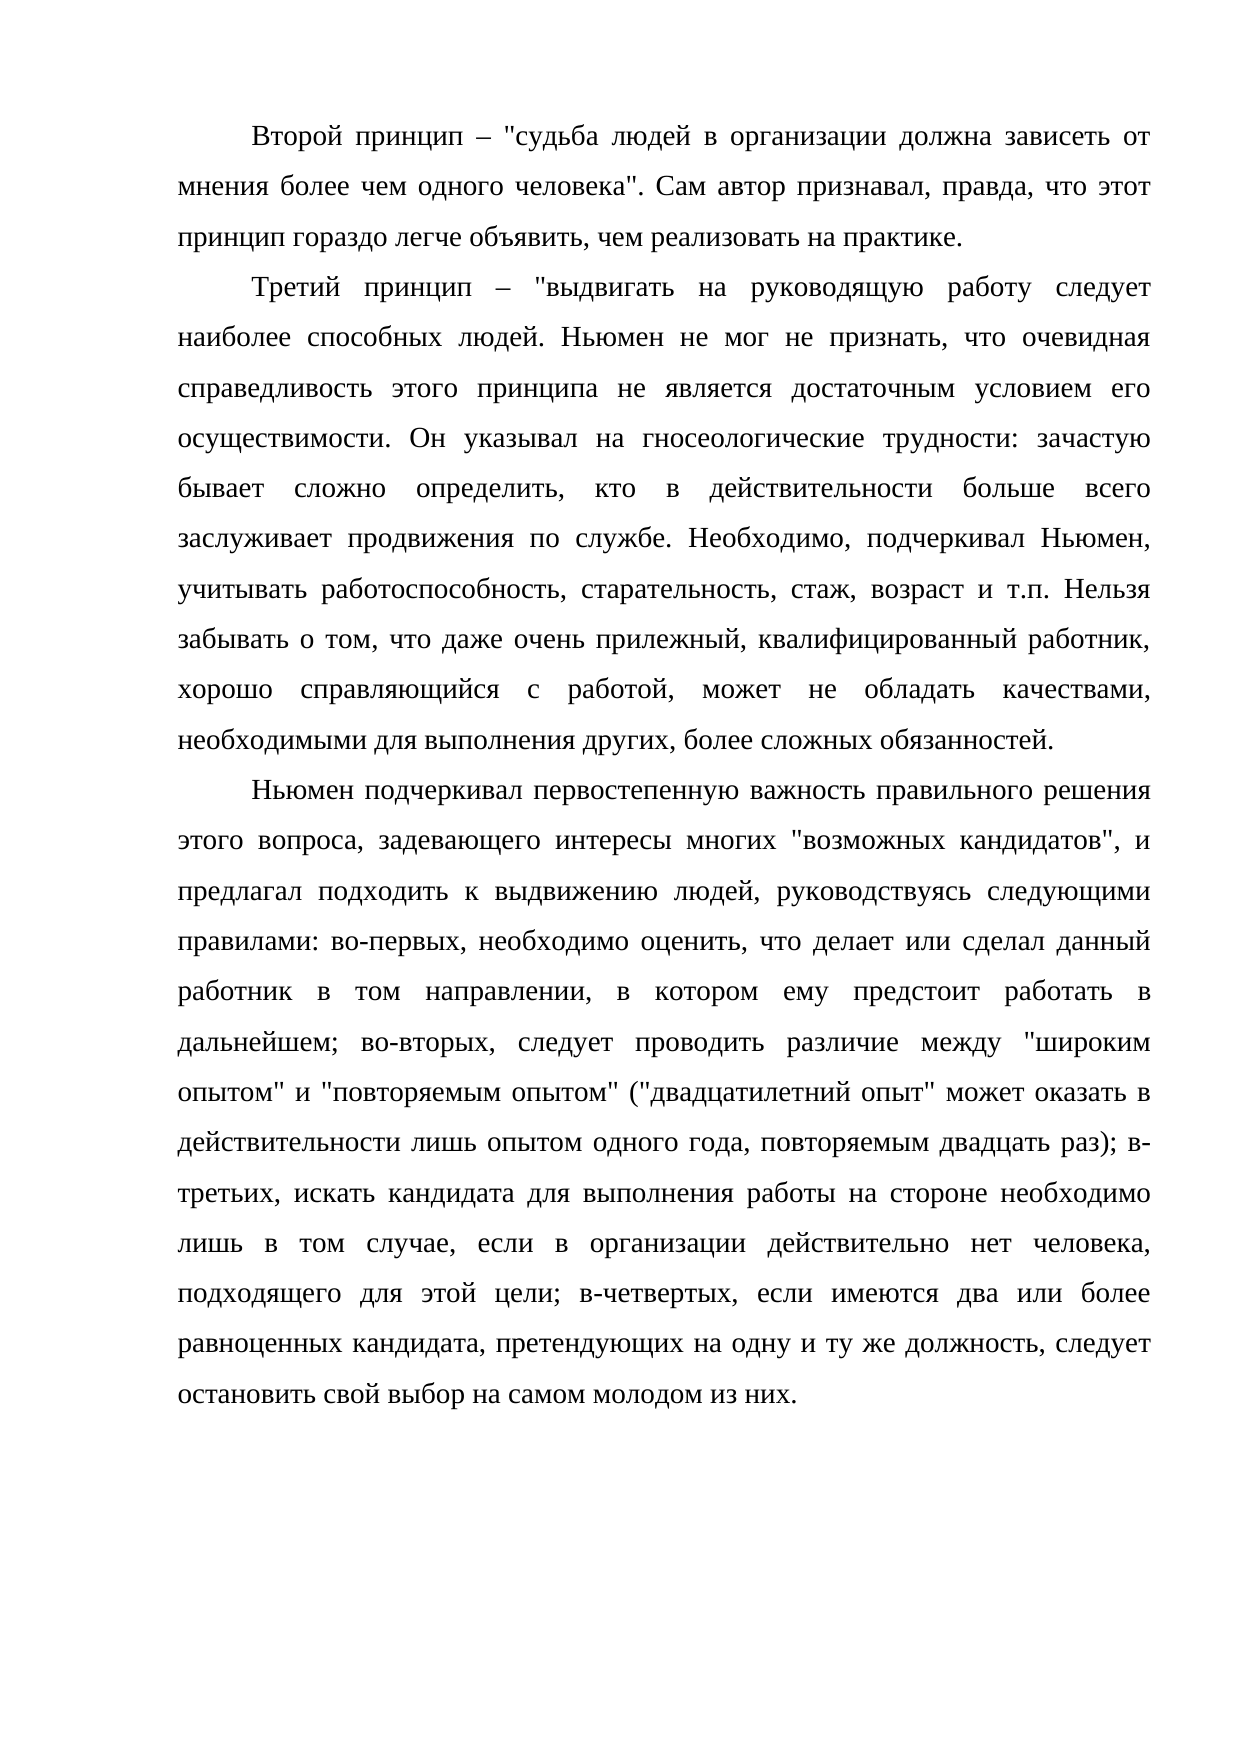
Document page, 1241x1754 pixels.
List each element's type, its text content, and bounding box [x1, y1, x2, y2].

text Ньюмен подчеркивал первостепенную важность правильного решения этого вопроса, задевающего интересы многих "возможных кандидатов", и предлагал подходить к выдвижению людей, руководствуясь следующими правилами: во-первых, необходимо оценить, что делает или сделал данный работник в том направлении, в котором ему предстоит работать в дальнейшем; во-вторых, следует проводить различие между "широким опытом" и "повторяемым опытом" ("двадцатилетний опыт" может оказать в действительности лишь опытом одного года, повторяемым двадцать раз); в-третьих, искать кандидата для выполнения работы на стороне необходимо лишь в том случае, если в организации действительно нет человека, подходящего для этой цели; в-четвертых, если имеются два или более равноценных кандидата, претендующих на одну и ту же должность, следует остановить свой выбор на самом молодом из них. [177, 772, 1152, 1409]
text Третий принцип – "выдвигать на руководящую работу следует наиболее способных людей. Ньюмен не мог не признать, что очевидная справедливость этого принципа не является достаточным условием его осуществимости. Он указывал на гносеологические трудности: зачастую бывает сложно определить, кто в действительности больше всего заслуживает продвижения по службе. Необходимо, подчеркивал Ньюмен, учитывать работоспособность, старательность, стаж, возраст и т.п. Нельзя забывать о том, что даже очень прилежный, квалифицированный работник, хорошо справляющийся с работой, может не обладать качествами, необходимыми для выполнения других, более сложных обязанностей. [177, 269, 1152, 755]
text Второй принцип – "судьба людей в организации должна зависеть от мнения более чем одного человека". Сам автор признавал, правда, что этот принцип гораздо легче объявить, чем реализовать на практике. [177, 118, 1152, 252]
